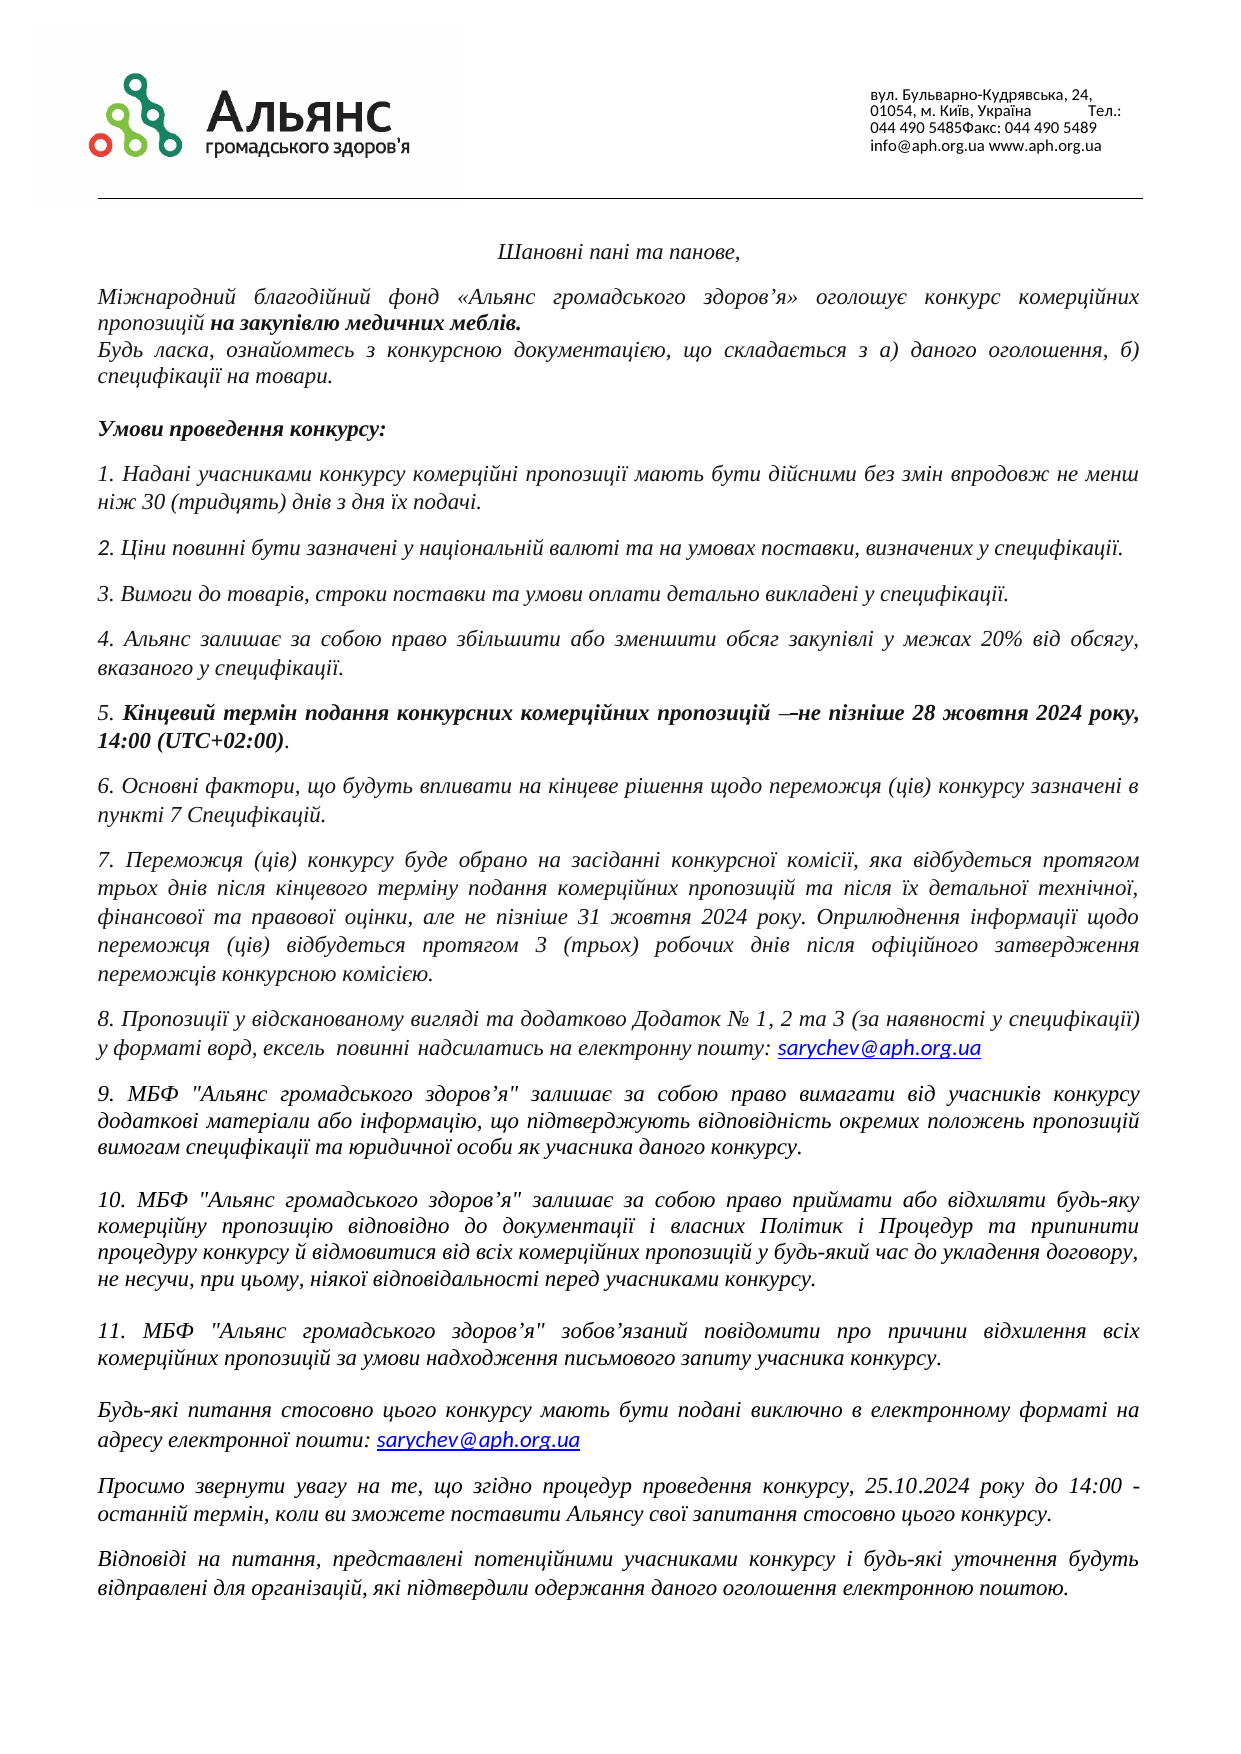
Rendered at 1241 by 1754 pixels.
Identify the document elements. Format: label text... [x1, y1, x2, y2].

text 3. Вимоги до товарів, строки поставки та умови оплати детально викладені у специфікації. [97, 580, 1143, 607]
text 1. Надані учасниками конкурсу комерційні пропозиції мають бути дійсними без змін впродовж не менш ніж 30 (тридцять) днів з дня їх подачі. [97, 460, 1143, 515]
text Умови проведення конкурсу: [97, 415, 1143, 441]
text 11. МБФ "Альянс громадського здоров’я" зобов’язаний повідомити про причини відхилення всіх комерційних пропозицій за умови надходження письмового запиту учасника конкурсу. [97, 1317, 1143, 1370]
text 6. Основні фактори, що будуть впливати на кінцеве рішення щодо переможця (ців) конкурсу зазначені в пункті 7 Специфікацій. [97, 772, 1143, 827]
text Шановні пані та панове, [97, 238, 1143, 264]
text Відповіді на питання, представлені потенційними учасниками конкурсу і будь-які уточнення будуть відправлені для організацій, які підтвердили одержання даного оголошення електронною поштою. [97, 1546, 1143, 1600]
text Будь-які питання стосовно цього конкурсу мають бути подані виключно в електронному форматі на адресу електронної пошти: sarychev@aph.org.ua [97, 1397, 1143, 1453]
text Міжнародний благодійний фонд «Альянс громадського здоров’я» оголошує конкурс комерційних пропозицій на закупівлю медичних меблів. [97, 283, 1143, 336]
text Будь ласка, ознайомтесь з конкурсною документацією, що складається з а) даного оголошення, б) специфікації на товари. [97, 336, 1143, 388]
text Просимо звернути увагу на те, що згідно процедур проведення конкурсу, 25.10.2024 року до 14:00 - останній термін, коли ви зможете поставити Альянсу свої запитання стосовно цього конкурсу. [97, 1472, 1143, 1527]
picture [32, 23, 467, 208]
text 4. Альянс залишає за собою право збільшити або зменшити обсяг закупівлі у межах 20% від обсягу, вказаного у специфікації. [97, 625, 1143, 680]
text 7. Переможця (ців) конкурсу буде обрано на засіданні конкурсної комісії, яка відбудеться протягом трьох днів після кінцевого терміну подання комерційних пропозицій та після їх детальної технічної, фінансової та правової оцінки, але не пізніше 31 жовтня 2024 року. Оприлюднення інформації щодо переможця (ців) відбудеться протягом 3 (трьох) робочих днів після офіційного затвердження переможців конкурсною комісією. [97, 846, 1143, 986]
text 2. Ціни повинні бути зазначені у національній валюті та на умовах поставки, визначених у специфікації. [97, 533, 1143, 561]
text 5. Кінцевий термін подання конкурсних комерційних пропозицій – не пізніше 28 жовтня 2024 року, 14:00 (UTC+02:00). [97, 699, 1143, 754]
text 8. Пропозиції у відсканованому вигляді та додатково Додаток № 1, 2 та 3 (за наявності у специфікації) у форматі ворд, ексель повинні надсилатись на електронну пошту: sarychev@aph.org.ua [97, 1005, 1143, 1061]
text 10. МБФ "Альянс громадського здоров’я" залишає за собою право приймати або відхиляти будь-яку комерційну пропозицію відповідно до документації і власних Політик і Процедур та припинити процедуру конкурсу й відмовитися від всіх комерційних пропозицій у будь-який час до укладення договору, не несучи, при цьому, ніякої відповідальності перед учасниками конкурсу. [97, 1186, 1143, 1291]
text 9. МБФ "Альянс громадського здоров’я" залишає за собою право вимагати від учасників конкурсу додаткові матеріали або інформацію, що підтверджують відповідність окремих положень пропозицій вимогам специфікації та юридичної особи як учасника даного конкурсу. [97, 1080, 1143, 1159]
